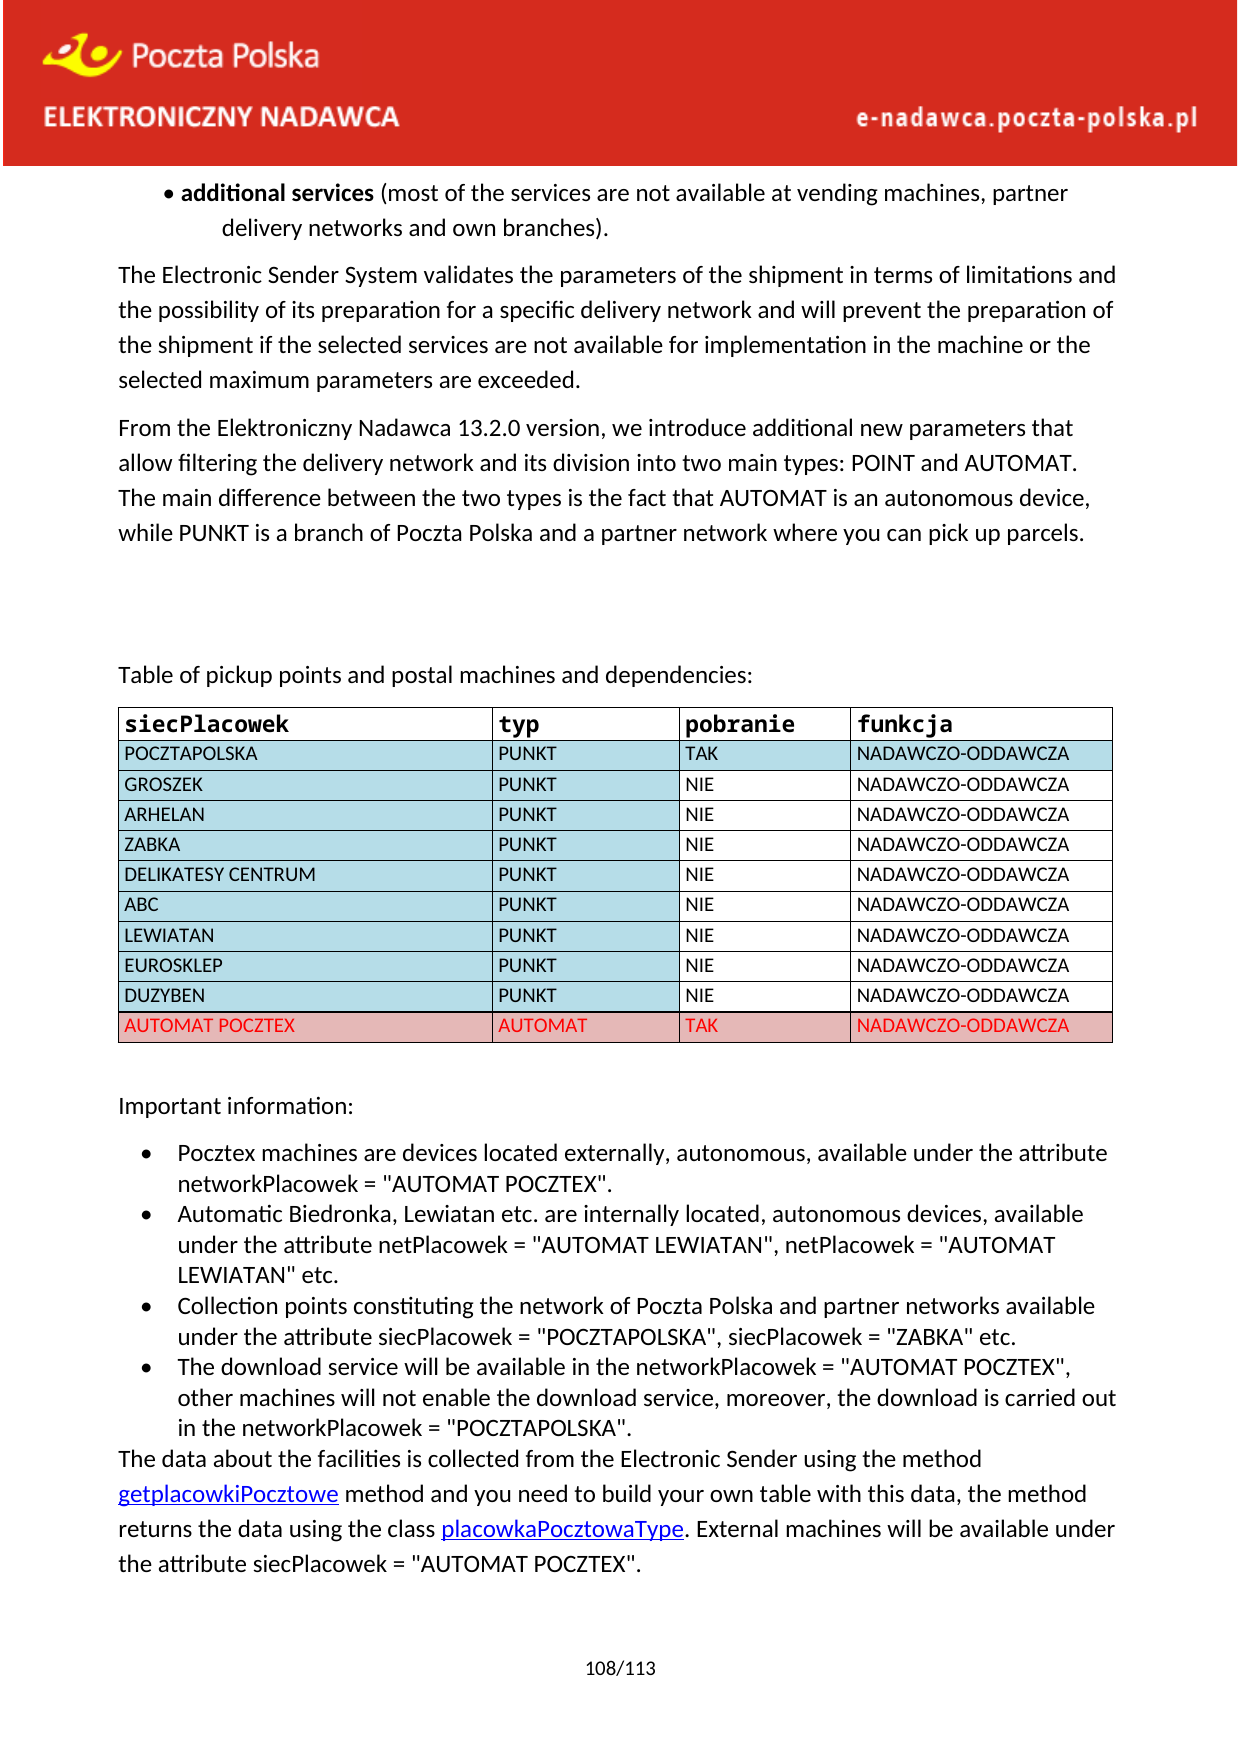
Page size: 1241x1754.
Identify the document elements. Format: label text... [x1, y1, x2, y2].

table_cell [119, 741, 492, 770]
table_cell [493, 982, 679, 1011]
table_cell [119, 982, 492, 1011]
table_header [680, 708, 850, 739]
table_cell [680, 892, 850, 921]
text Important information: [118, 1090, 1122, 1121]
text • additional services (most of the services are not available at vending machines, partner delivery networks and own branches). [162, 177, 1122, 243]
text From the Elektroniczny Nadawca 13.2.0 version, we introduce additional new parameters that allow filtering the delivery network and its division into two main types: POINT and AUTOMAT. The main difference between the two types is the fact that AUTOMAT is an autonomous device, while PUNKT is a branch of Poczta Polska and a partner network where you can pick up parcels. [118, 412, 1122, 548]
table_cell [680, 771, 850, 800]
list Automatic Biedronka, Lewiatan etc. are internally located, autonomous devices, available under the attribute netPlacowek = "AUTOMAT LEWIATAN", netPlacowek = "AUTOMAT LEWIATAN" etc. [140, 1199, 1122, 1290]
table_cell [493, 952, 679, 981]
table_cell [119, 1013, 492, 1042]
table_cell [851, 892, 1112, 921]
list Collection points constituting the network of Poczta Polska and partner networks available under the attribute siecPlacowek = "POCZTAPOLSKA", siecPlacowek = "ZABKA" etc. [140, 1290, 1122, 1351]
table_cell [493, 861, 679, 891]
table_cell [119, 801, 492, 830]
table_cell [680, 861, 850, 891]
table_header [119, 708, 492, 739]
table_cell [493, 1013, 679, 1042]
text The Electronic Sender System validates the parameters of the shipment in terms of limitations and the possibility of its preparation for a specific delivery network and will prevent the preparation of the shipment if the selected services are not available for implementation in the machine or the selected maximum parameters are exceeded. [118, 260, 1122, 395]
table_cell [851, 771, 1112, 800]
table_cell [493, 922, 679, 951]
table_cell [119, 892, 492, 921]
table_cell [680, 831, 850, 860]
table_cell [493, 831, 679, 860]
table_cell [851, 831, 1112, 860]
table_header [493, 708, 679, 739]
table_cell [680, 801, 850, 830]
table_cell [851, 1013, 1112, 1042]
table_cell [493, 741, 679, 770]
list The download service will be available in the networkPlacowek = "AUTOMAT POCZTEX", other machines will not enable the download service, moreover, the download is carried out in the networkPlacowek = "POCZTAPOLSKA". [140, 1351, 1122, 1443]
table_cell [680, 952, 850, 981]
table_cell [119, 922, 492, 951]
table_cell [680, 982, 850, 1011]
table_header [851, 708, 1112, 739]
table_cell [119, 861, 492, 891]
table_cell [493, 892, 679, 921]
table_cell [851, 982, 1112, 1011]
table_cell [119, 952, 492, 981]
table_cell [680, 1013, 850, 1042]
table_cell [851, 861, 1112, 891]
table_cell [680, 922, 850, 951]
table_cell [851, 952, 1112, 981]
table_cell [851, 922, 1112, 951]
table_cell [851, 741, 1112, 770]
text Table of pickup points and postal machines and dependencies: [118, 660, 1122, 690]
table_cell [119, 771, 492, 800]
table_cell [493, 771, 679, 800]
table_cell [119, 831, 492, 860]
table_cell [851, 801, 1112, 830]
picture [3, 0, 1238, 166]
text The data about the facilities is collected from the Electronic Sender using the method getplacowkiPocztowe method and you need to build your own table with this data, the method returns the data using the class placowkaPocztowaType. External machines will be available under the attribute siecPlacowek = "AUTOMAT POCZTEX". [118, 1443, 1122, 1578]
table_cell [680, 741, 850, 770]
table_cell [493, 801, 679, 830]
list Pocztex machines are devices located externally, autonomous, available under the attribute networkPlacowek = "AUTOMAT POCZTEX". [140, 1138, 1122, 1199]
